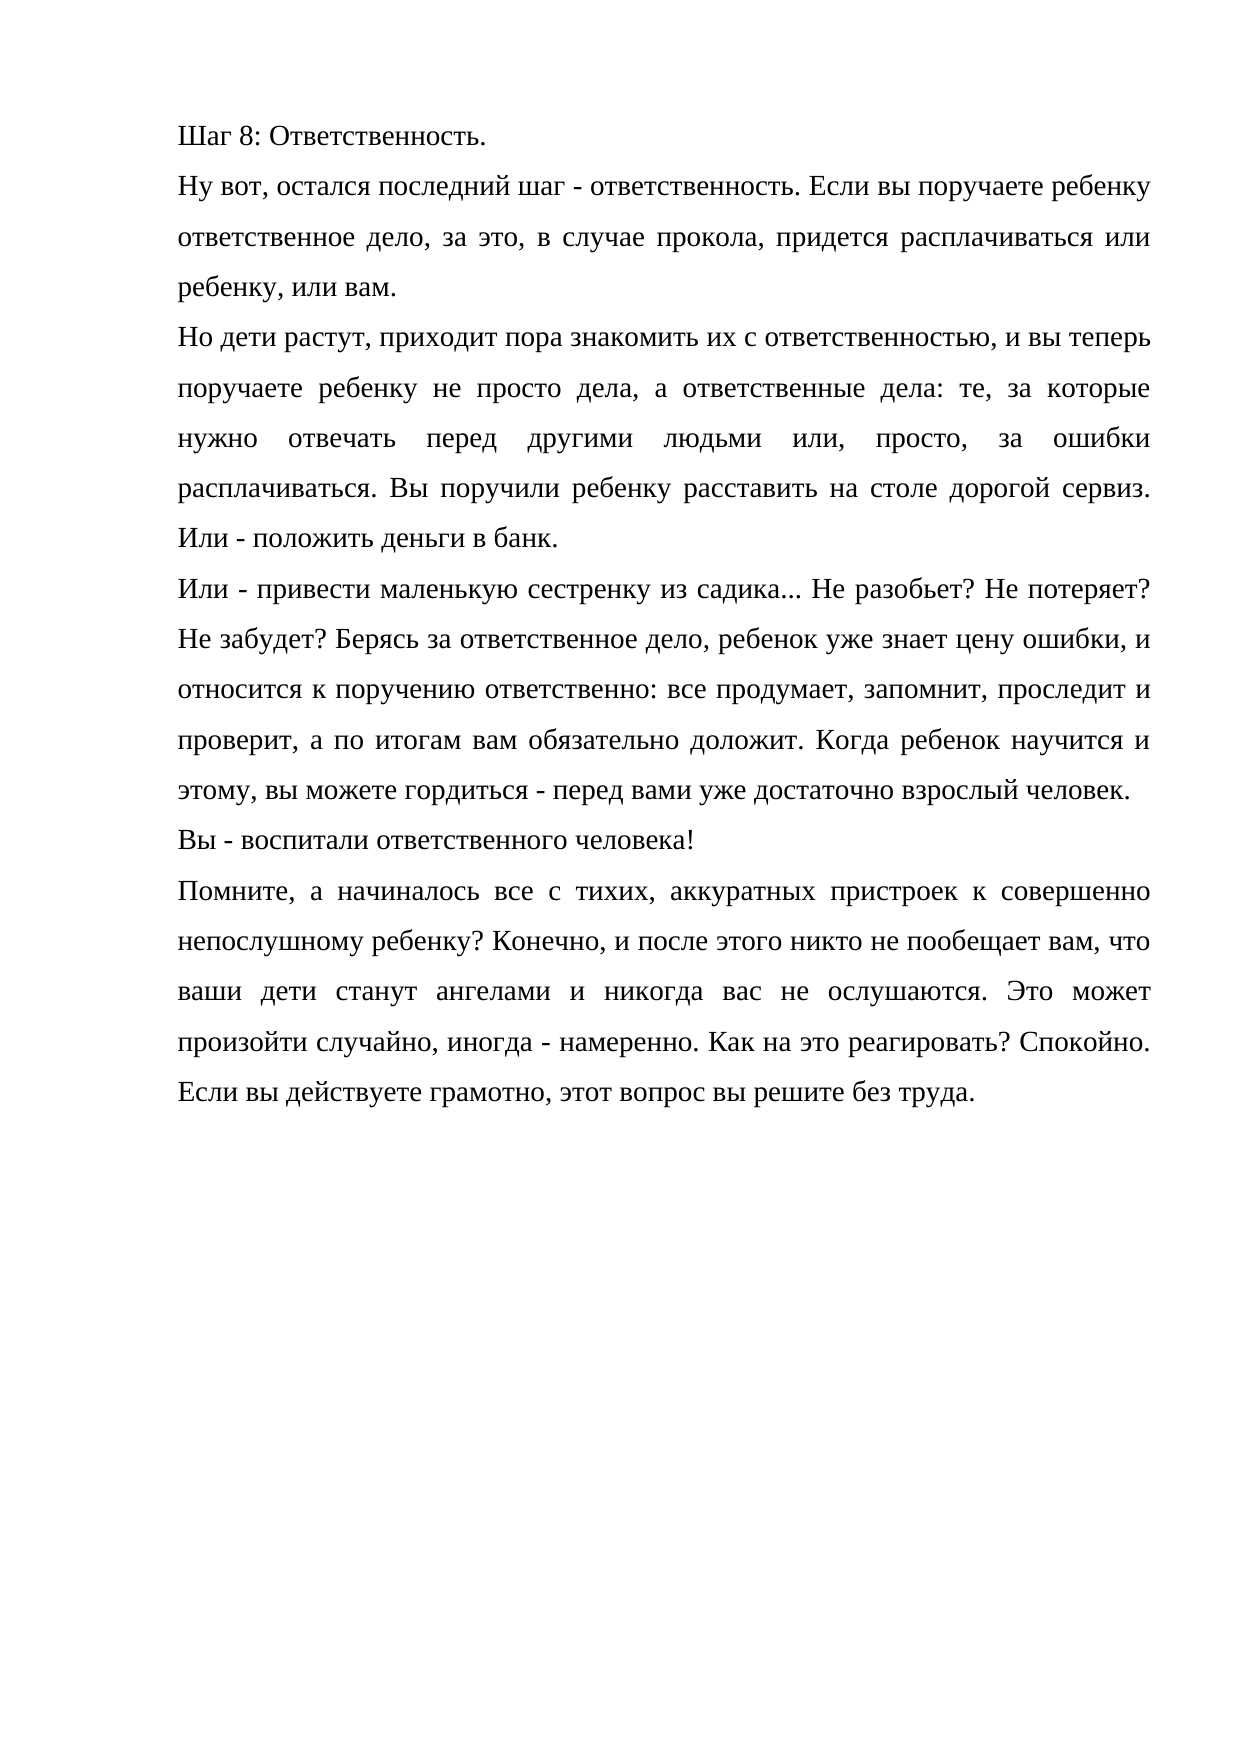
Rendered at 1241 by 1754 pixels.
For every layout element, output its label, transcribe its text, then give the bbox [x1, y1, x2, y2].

text Или - привести маленькую сестренку из садика... Не разобьет? Не потеряет? Не забудет? Берясь за ответственное дело, ребенок уже знает цену ошибки, и относится к поручению ответственно: все продумает, запомнит, проследит и проверит, а по итогам вам обязательно доложит. Когда ребенок научится и этому, вы можете гордиться - перед вами уже достаточно взрослый человек. [177, 571, 1152, 806]
text Шаг 8: Ответственность. [177, 118, 1152, 152]
text Вы - воспитали ответственного человека! [177, 822, 1152, 856]
text Ну вот, остался последний шаг - ответственность. Если вы поручаете ребенку ответственное дело, за это, в случае прокола, придется расплачиваться или ребенку, или вам. [177, 168, 1152, 303]
text Помните, а начиналось все с тихих, аккуратных пристроек к совершенно непослушному ребенку? Конечно, и после этого никто не пообещает вам, что ваши дети станут ангелами и никогда вас не ослушаются. Это может произойти случайно, иногда - намеренно. Как на это реагировать? Спокойно. Если вы действуете грамотно, этот вопрос вы решите без труда. [177, 873, 1152, 1108]
text Но дети растут, приходит пора знакомить их с ответственностью, и вы теперь поручаете ребенку не просто дела, а ответственные дела: те, за которые нужно отвечать перед другими людьми или, просто, за ошибки расплачиваться. Вы поручили ребенку расставить на столе дорогой сервиз. Или - положить деньги в банк. [177, 319, 1152, 554]
